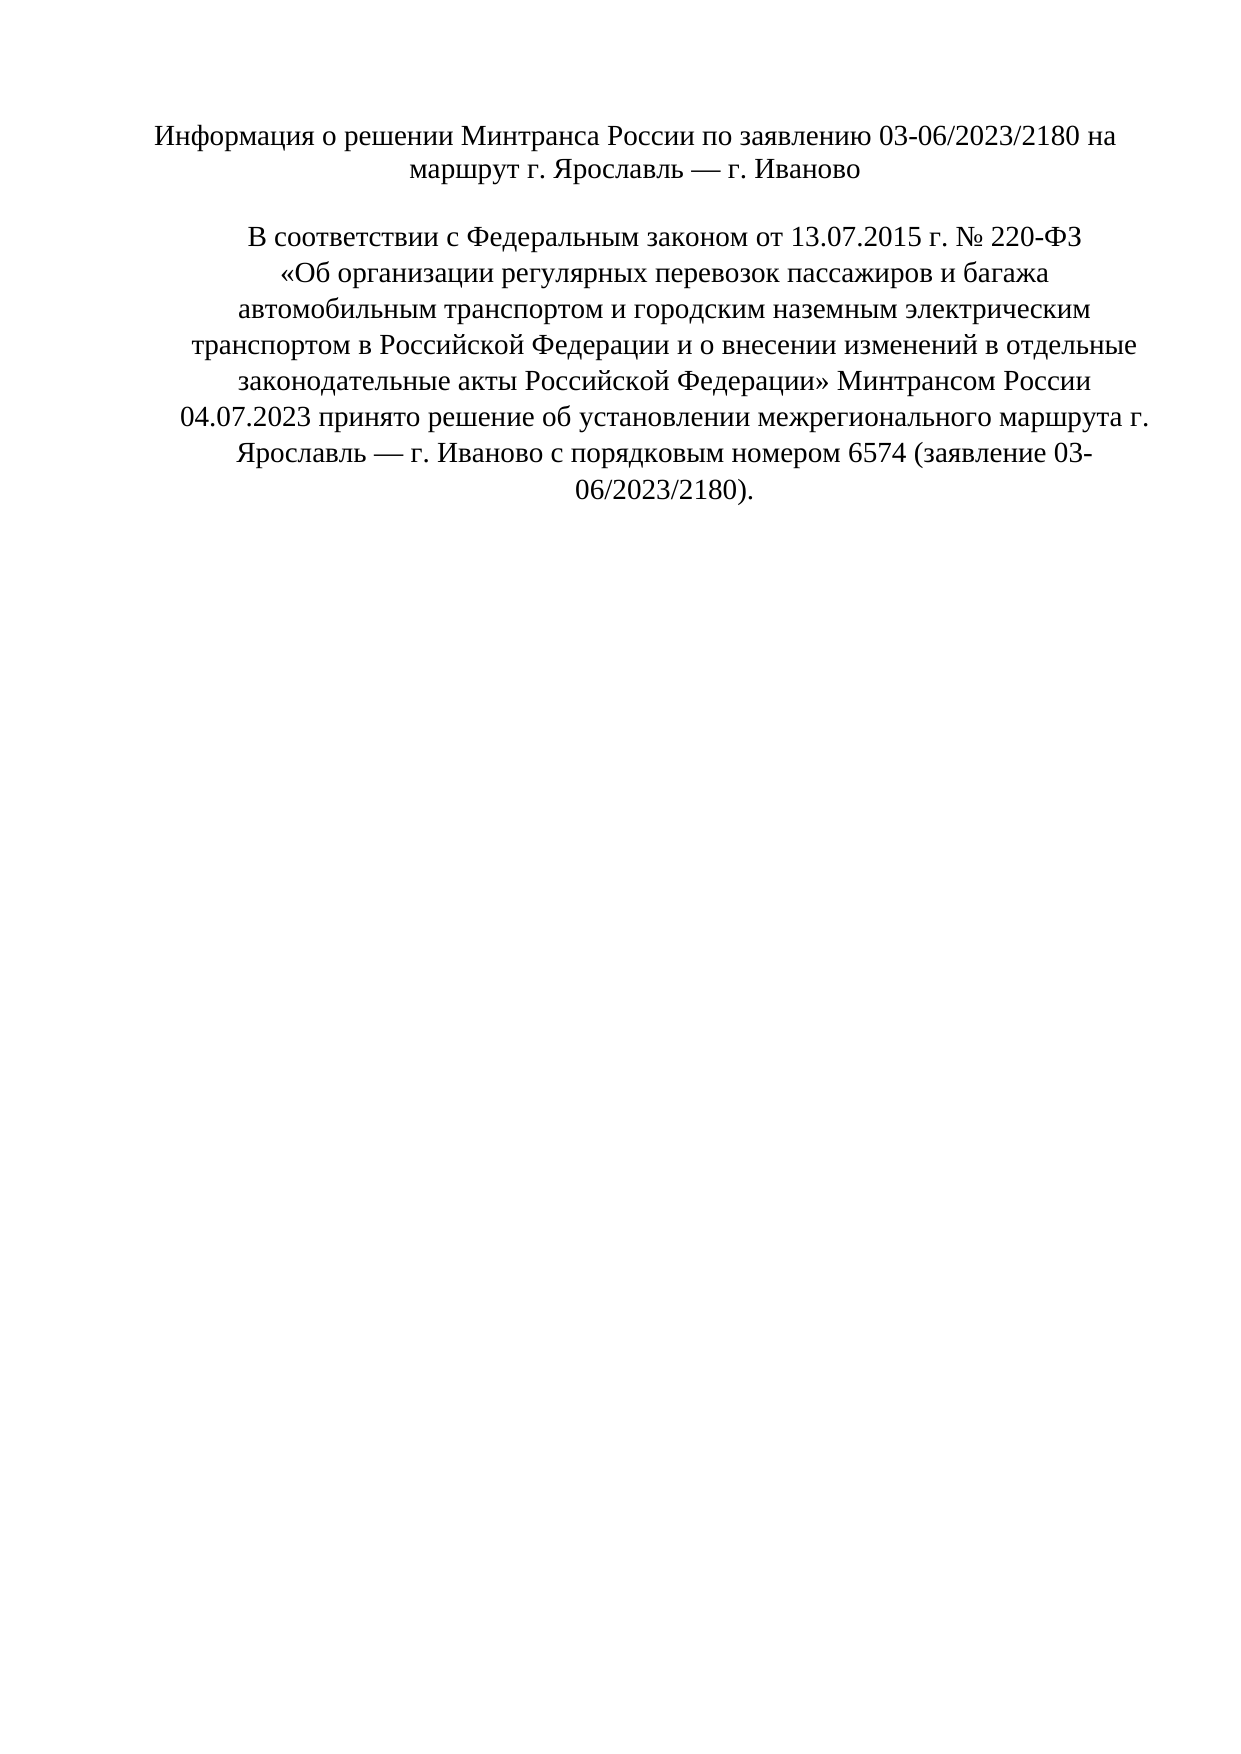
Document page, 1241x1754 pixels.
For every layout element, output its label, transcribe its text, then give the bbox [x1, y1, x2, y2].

text В соответствии с Федеральным законом от 13.07.2015 г. № 220-ФЗ «Об организации регулярных перевозок пассажиров и багажа автомобильным транспортом и городским наземным электрическим транспортом в Российской Федерации и о внесении изменений в отдельные законодательные акты Российской Федерации» Минтрансом России 04.07.2023 принято решение об установлении межрегионального маршрута г. Ярославль — г. Иваново с порядковым номером 6574 (заявление 03-06/2023/2180). [177, 219, 1152, 505]
text Информация о решении Минтранса России по заявлению 03-06/2023/2180 на маршрут г. Ярославль — г. Иваново [118, 118, 1152, 185]
